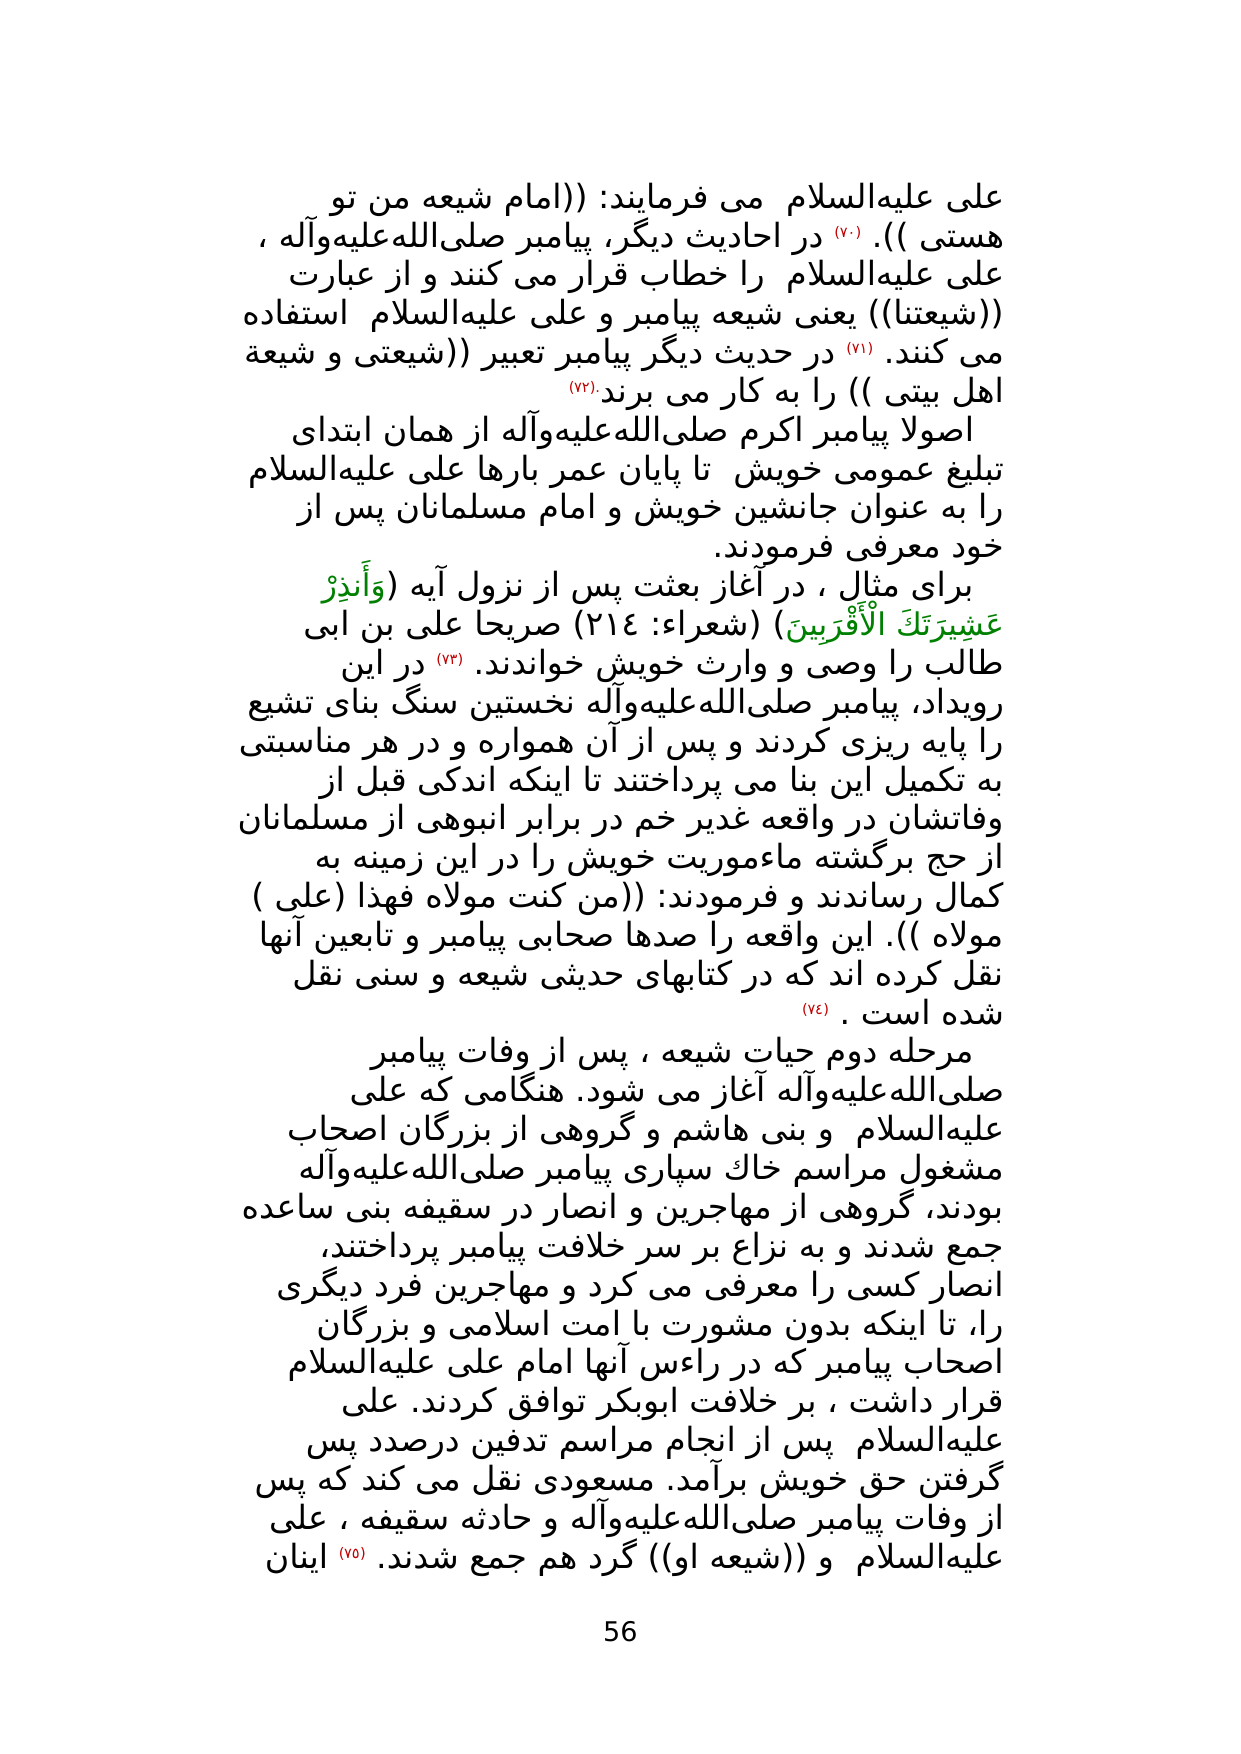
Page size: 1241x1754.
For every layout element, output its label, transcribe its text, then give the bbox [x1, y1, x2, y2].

text اصولا پيامبر اكرم صلى‌الله‌عليه‌وآله از همان ابتداى تبليغ عمومى خويش ‍ تا پايان عمر بارها على عليه‌السلام را به عنوان جانشين خويش و امام مسلمانان پس از خود معرفى فرمودند. [236, 410, 1004, 566]
text براى مثال ، در آغاز بعثت پس از نزول آيه (وَأَنذِرْ عَشِيرَتَكَ الْأَقْرَبِينَ) (شعراء: ٢١٤) صريحا على بن ابى طالب را وصى و وارث خويش خواندند. (٧٣) در اين رويداد، پيامبر صلى‌الله‌عليه‌وآله نخستين سنگ بناى تشيع را پايه ريزى كردند و پس از آن همواره و در هر مناسبتى به تكميل اين بنا مى پرداختند تا اينكه اندكى قبل از وفاتشان در واقعه غدير خم در برابر انبوهى از مسلمانان از حج برگشته ماءموريت خويش را در اين زمينه به كمال رساندند و فرمودند: ((من كنت مولاه فهذا (على ) مولاه )). اين واقعه را صدها صحابى پيامبر و تابعين آنها نقل كرده اند كه در كتابهاى حديثى شيعه و سنى نقل شده است . (٧٤) [236, 566, 1004, 1032]
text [236, 177, 1004, 410]
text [236, 1032, 1004, 1576]
